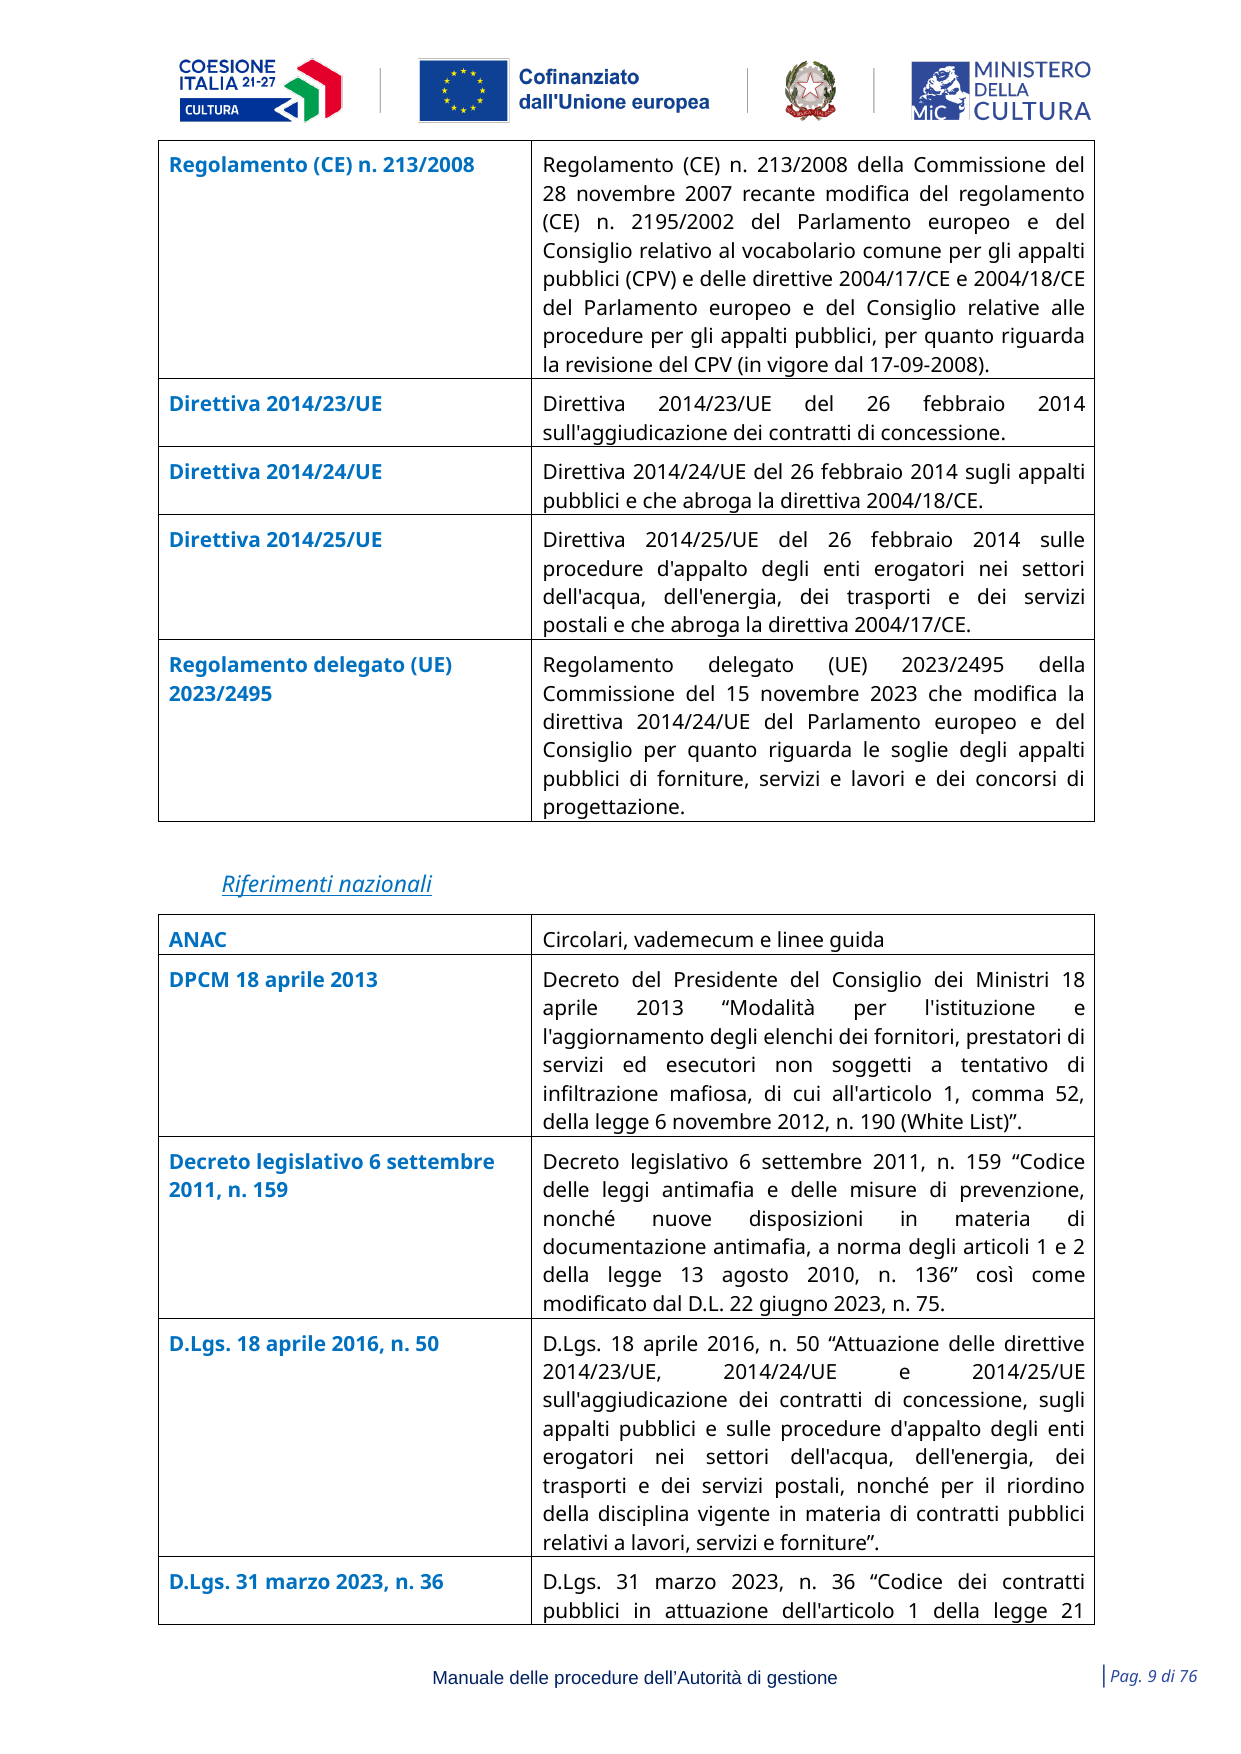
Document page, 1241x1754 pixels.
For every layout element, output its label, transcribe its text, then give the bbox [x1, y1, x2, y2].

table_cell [532, 1557, 1094, 1624]
table_cell Direttiva 2014/23/UE [159, 379, 531, 446]
table_cell Decreto legislativo 6 settembre 2011, n. 159 [159, 1137, 531, 1317]
table_header Circolari, vademecum e linee guida [532, 915, 1094, 954]
table_cell DPCM 18 aprile 2013 [159, 955, 531, 1136]
table_cell D.Lgs. 18 aprile 2016, n. 50 [159, 1319, 531, 1556]
picture [147, 44, 1123, 140]
table_cell Direttiva 2014/24/UE del 26 febbraio 2014 sugli appalti pubblici e che abroga la direttiva 2004/18/CE. [532, 447, 1094, 514]
table_cell Regolamento (CE) n. 213/2008 [159, 141, 531, 378]
table_cell Direttiva 2014/25/UE del 26 febbraio 2014 sulle procedure d'appalto degli enti erogatori nei settori dell'acqua, dell'energia, dei trasporti e dei servizi postali e che abroga la direttiva 2004/17/CE. [532, 515, 1094, 639]
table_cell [159, 1557, 531, 1624]
table_cell Decreto del Presidente del Consiglio dei Ministri 18 aprile 2013 “Modalità per l'istituzione e l'aggiornamento degli elenchi dei fornitori, prestatori di servizi ed esecutori non soggetti a tentativo di infiltrazione mafiosa, di cui all'articolo 1, comma 52, della legge 6 novembre 2012, n. 190 (White List)”. [532, 955, 1094, 1136]
table_cell Regolamento delegato (UE) 2023/2495 [159, 640, 531, 821]
table_cell Direttiva 2014/23/UE del 26 febbraio 2014 sull'aggiudicazione dei contratti di concessione. [532, 379, 1094, 446]
table_cell Regolamento delegato (UE) 2023/2495 della Commissione del 15 novembre 2023 che modifica la direttiva 2014/24/UE del Parlamento europeo e del Consiglio per quanto riguarda le soglie degli appalti pubblici di forniture, servizi e lavori e dei concorsi di progettazione. [532, 640, 1094, 821]
table_cell D.Lgs. 18 aprile 2016, n. 50 “Attuazione delle direttive 2014/23/UE, 2014/24/UE e 2014/25/UE sull'aggiudicazione dei contratti di concessione, sugli appalti pubblici e sulle procedure d'appalto degli enti erogatori nei settori dell'acqua, dell'energia, dei trasporti e dei servizi postali, nonché per il riordino della disciplina vigente in materia di contratti pubblici relativi a lavori, servizi e forniture”. [532, 1319, 1094, 1556]
table_cell Direttiva 2014/24/UE [159, 447, 531, 514]
table_cell Regolamento (CE) n. 213/2008 della Commissione del 28 novembre 2007 recante modifica del regolamento (CE) n. 2195/2002 del Parlamento europeo e del Consiglio relativo al vocabolario comune per gli appalti pubblici (CPV) e delle direttive 2004/17/CE e 2004/18/CE del Parlamento europeo e del Consiglio relative alle procedure per gli appalti pubblici, per quanto riguarda la revisione del CPV (in vigore dal 17-09-2008). [532, 141, 1094, 378]
table_header ANAC [159, 915, 531, 954]
table_cell Decreto legislativo 6 settembre 2011, n. 159 “Codice delle leggi antimafia e delle misure di prevenzione, nonché nuove disposizioni in materia di documentazione antimafia, a norma degli articoli 1 e 2 della legge 13 agosto 2010, n. 136” così come modificato dal D.L. 22 giugno 2023, n. 75. [532, 1137, 1094, 1317]
table_cell Direttiva 2014/25/UE [159, 515, 531, 639]
text Riferimenti nazionali [221, 868, 1122, 899]
